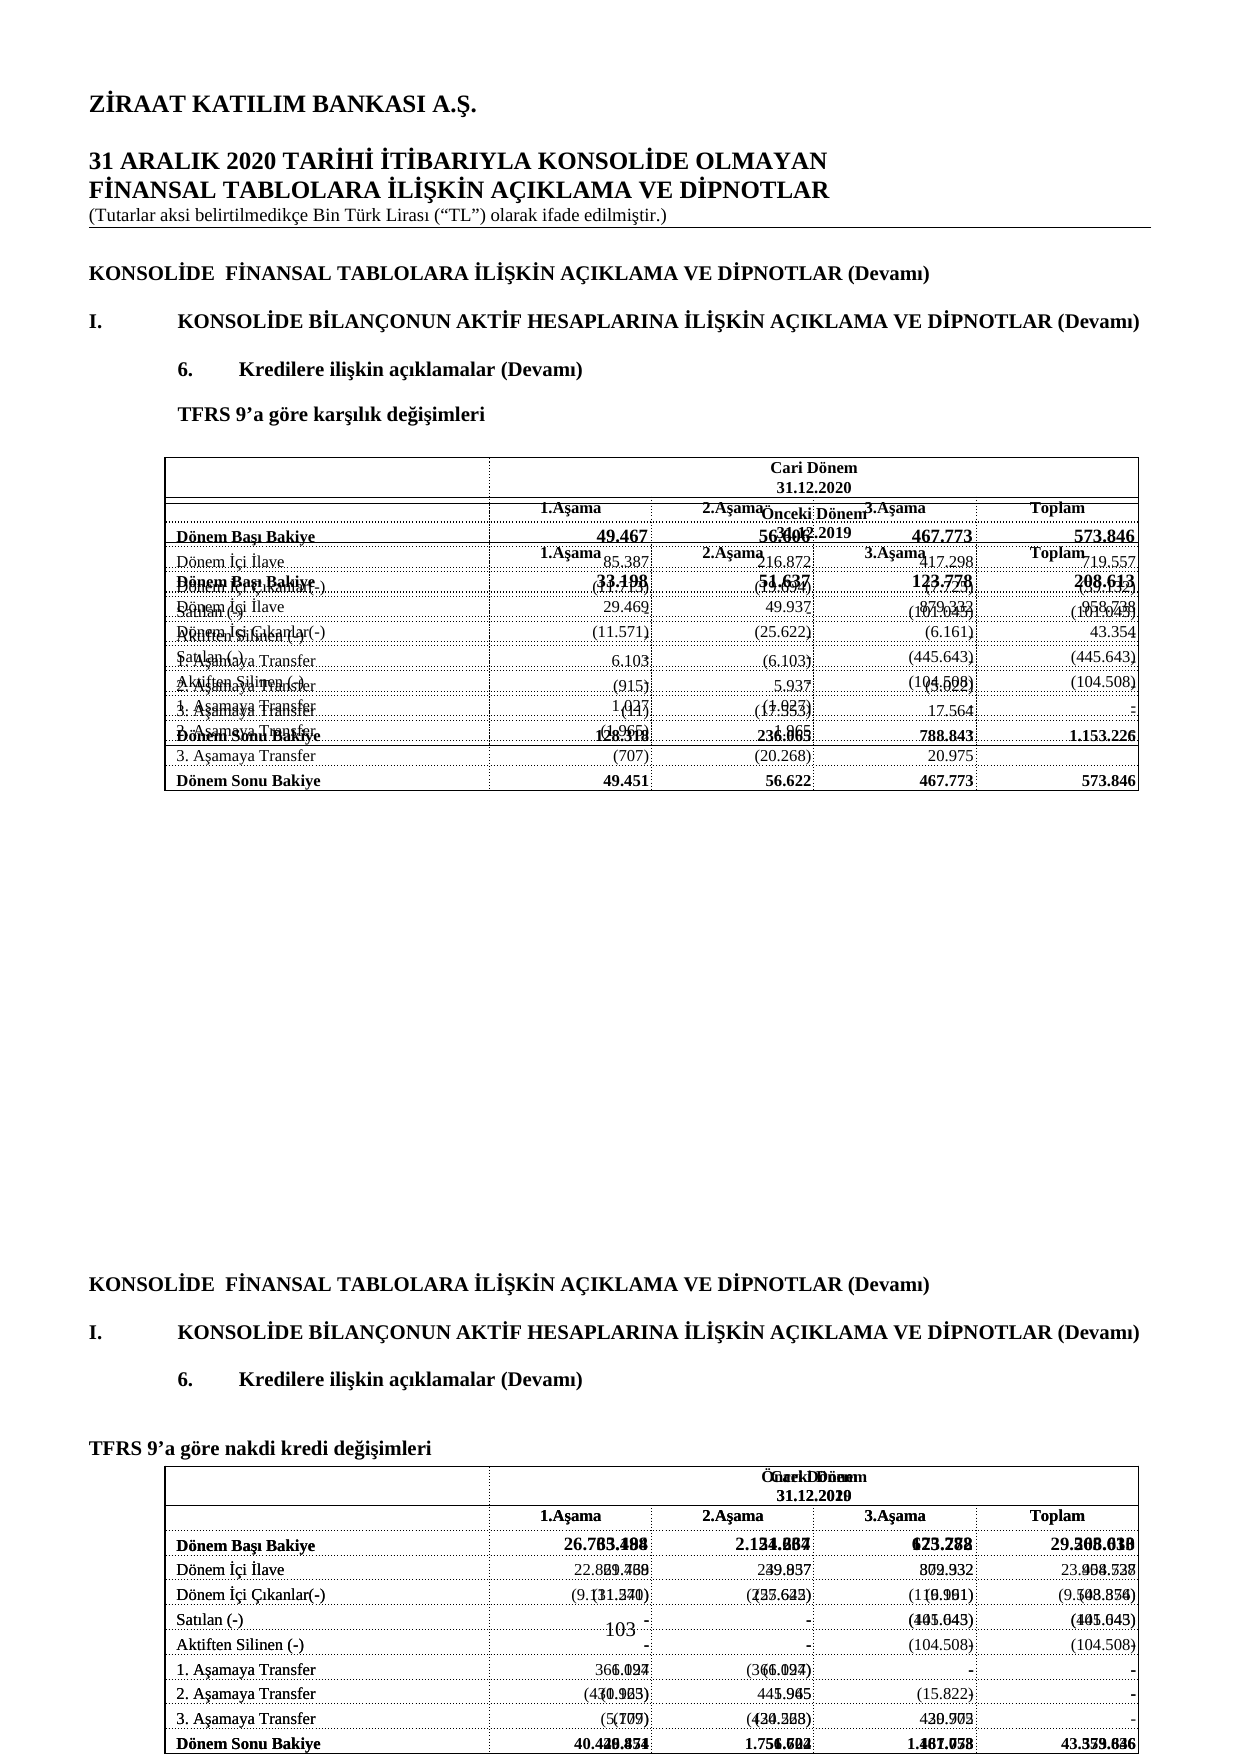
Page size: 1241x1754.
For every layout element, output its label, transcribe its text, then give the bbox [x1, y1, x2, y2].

text KONSOLİDE FİNANSAL TABLOLARA İLİŞKİN AÇIKLAMA VE DİPNOTLAR (Devamı) [89, 1272, 1152, 1296]
text 6. Kredilere ilişkin açıklamalar (Devamı) [89, 1368, 1152, 1392]
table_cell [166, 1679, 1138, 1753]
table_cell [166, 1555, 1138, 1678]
text KONSOLİDE FİNANSAL TABLOLARA İLİŞKİN AÇIKLAMA VE DİPNOTLAR (Devamı) [89, 261, 1152, 285]
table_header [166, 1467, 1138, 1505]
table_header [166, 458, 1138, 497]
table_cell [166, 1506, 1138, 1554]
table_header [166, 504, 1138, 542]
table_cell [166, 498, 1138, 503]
text I. KONSOLİDE BİLANÇONUN AKTİF HESAPLARINA İLİŞKİN AÇIKLAMA VE DİPNOTLAR (Devamı) [89, 309, 1152, 333]
text TFRS 9’a göre karşılık değişimleri [177, 403, 1152, 426]
text I. KONSOLİDE BİLANÇONUN AKTİF HESAPLARINA İLİŞKİN AÇIKLAMA VE DİPNOTLAR (Devamı) [89, 1320, 1152, 1344]
text 6. Kredilere ilişkin açıklamalar (Devamı) [89, 357, 1152, 381]
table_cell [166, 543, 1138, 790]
text TFRS 9’a göre nakdi kredi değişimleri [89, 1437, 1152, 1459]
